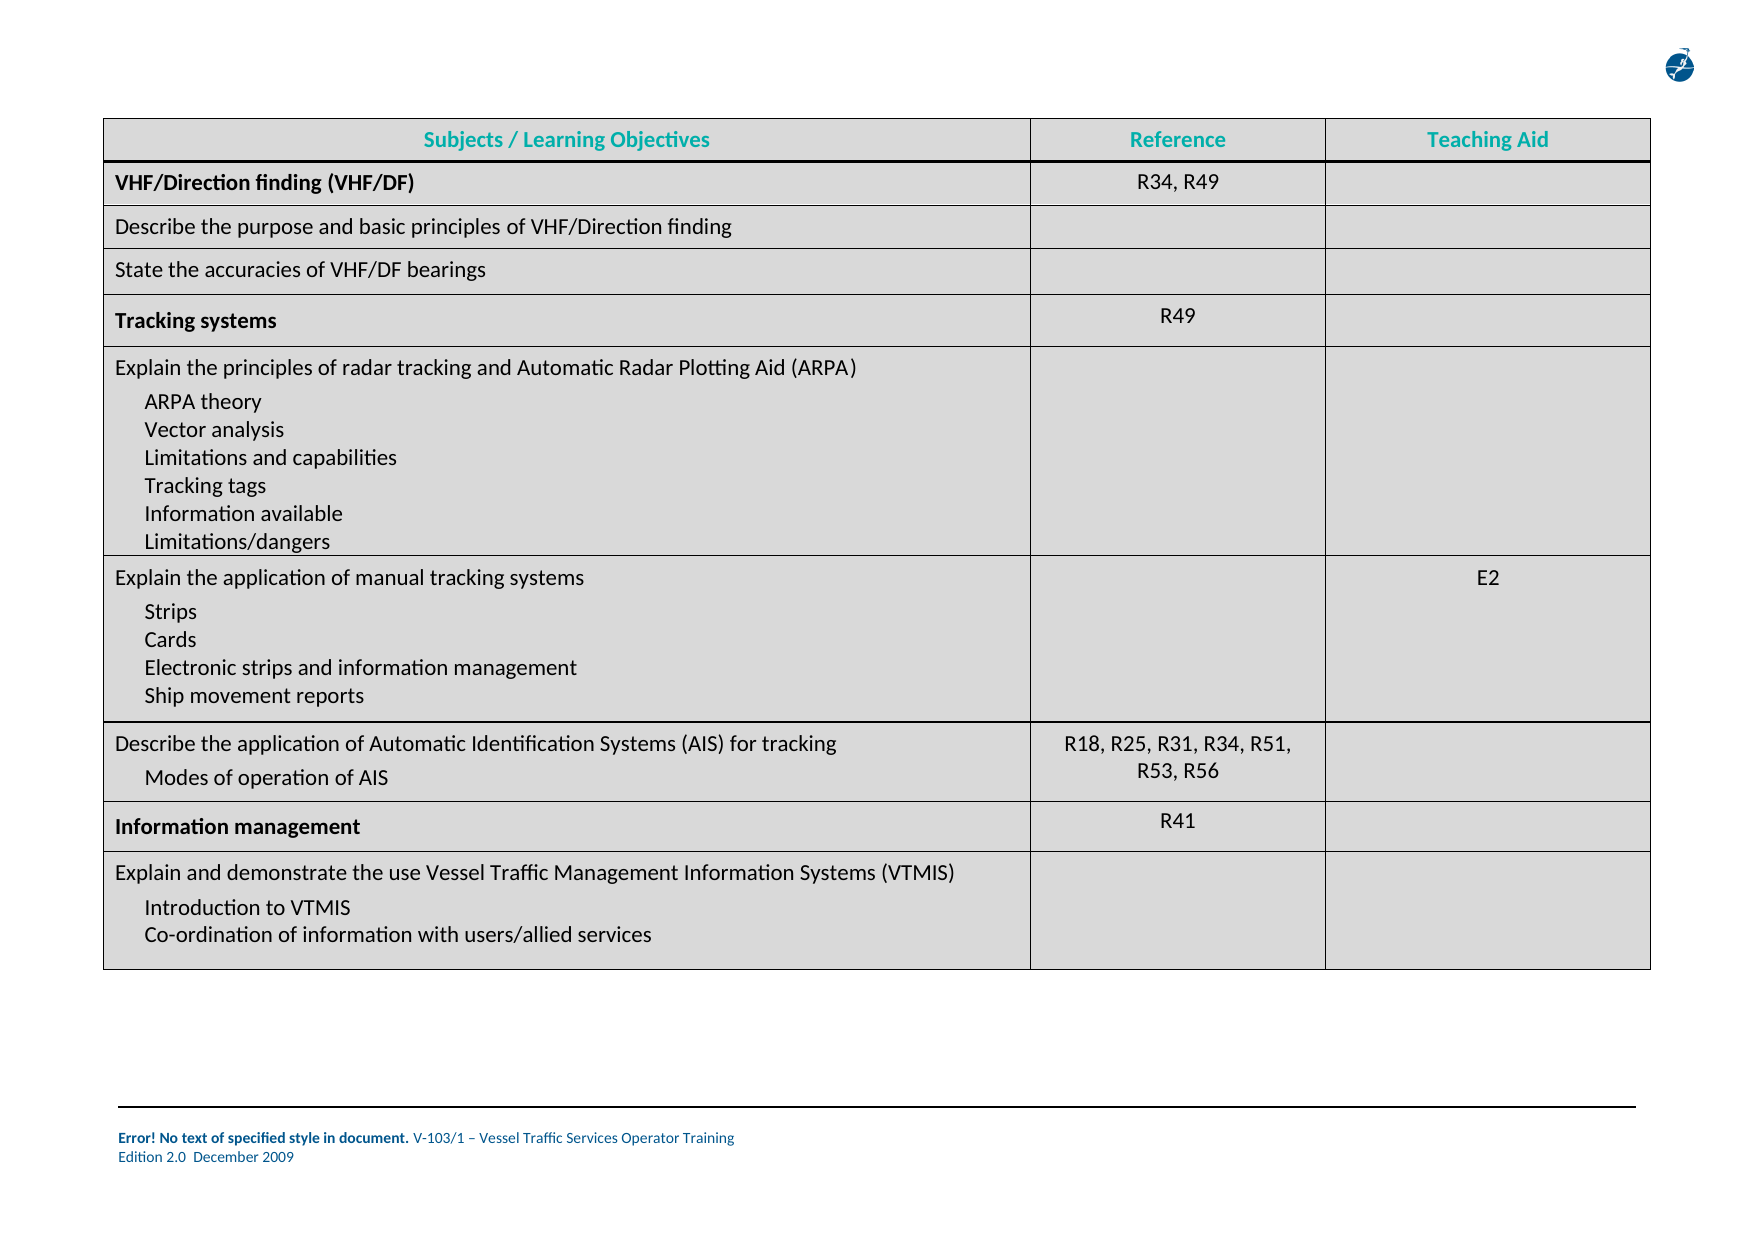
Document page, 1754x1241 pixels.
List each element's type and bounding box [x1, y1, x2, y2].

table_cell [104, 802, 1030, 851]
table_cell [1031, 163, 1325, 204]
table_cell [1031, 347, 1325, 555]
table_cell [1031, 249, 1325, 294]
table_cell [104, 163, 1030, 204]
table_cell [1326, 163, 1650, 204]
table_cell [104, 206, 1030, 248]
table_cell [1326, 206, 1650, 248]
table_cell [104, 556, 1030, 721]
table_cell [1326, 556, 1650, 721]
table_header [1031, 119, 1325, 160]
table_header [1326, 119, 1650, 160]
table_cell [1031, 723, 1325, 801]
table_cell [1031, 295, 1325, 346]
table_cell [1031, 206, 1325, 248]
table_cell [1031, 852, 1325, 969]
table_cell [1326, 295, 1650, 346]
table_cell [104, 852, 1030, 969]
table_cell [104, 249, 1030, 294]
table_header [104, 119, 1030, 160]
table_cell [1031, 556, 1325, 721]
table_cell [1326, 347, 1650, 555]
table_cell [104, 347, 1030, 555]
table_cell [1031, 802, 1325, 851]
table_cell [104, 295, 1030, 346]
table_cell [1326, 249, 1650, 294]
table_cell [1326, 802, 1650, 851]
picture [1634, 0, 1753, 117]
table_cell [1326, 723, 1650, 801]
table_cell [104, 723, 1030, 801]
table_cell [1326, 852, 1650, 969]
